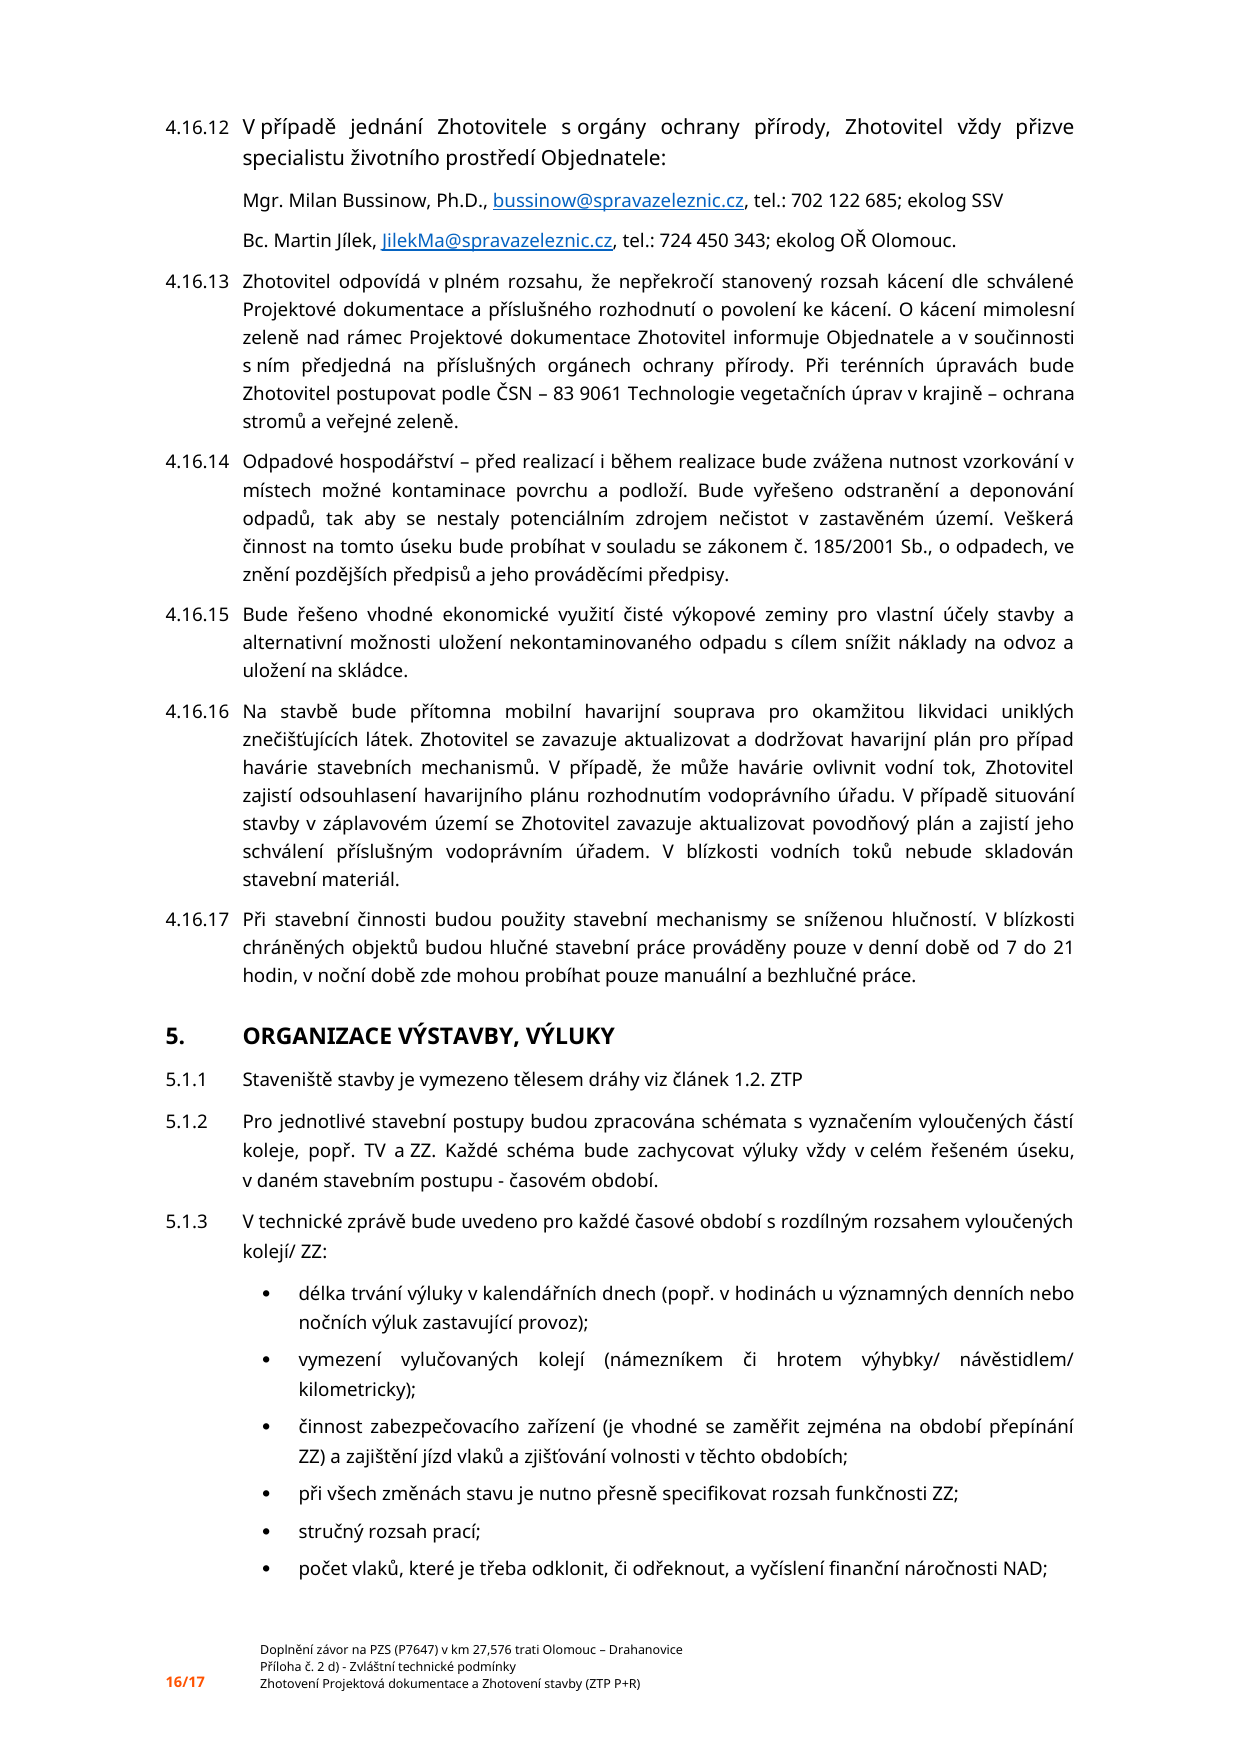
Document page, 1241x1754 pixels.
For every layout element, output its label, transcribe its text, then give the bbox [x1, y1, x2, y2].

list Mgr. Milan Bussinow, Ph.D., bussinow@spravazeleznic.cz, tel.: 702 122 685; ekolog SSV [242, 187, 1075, 213]
list V případě jednání Zhotovitele s orgány ochrany přírody, Zhotovitel vždy přizve specialistu životního prostředí Objednatele: [165, 112, 1075, 172]
list činnost zabezpečovacího zařízení (je vhodné se zaměřit zejména na období přepínání ZZ) a zajištění jízd vlaků a zjišťování volnosti v těchto obdobích; [263, 1414, 1075, 1468]
text Pro jednotlivé stavební postupy budou zpracována schémata s vyznačením vyloučených částí koleje, popř. TV a ZZ. Každé schéma bude zachycovat výluky vždy v celém řešeném úseku, v daném stavebním postupu - časovém období. [165, 1108, 1075, 1193]
list stručný rozsah prací; [263, 1518, 1075, 1544]
text Staveniště stavby je vymezeno tělesem dráhy viz článek 1.2. ZTP [165, 1067, 1075, 1092]
text Na stavbě bude přítomna mobilní havarijní souprava pro okamžitou likvidaci uniklých znečišťujících látek. Zhotovitel se zavazuje aktualizovat a dodržovat havarijní plán pro případ havárie stavebních mechanismů. V případě, že může havárie ovlivnit vodní tok, Zhotovitel zajistí odsouhlasení havarijního plánu rozhodnutím vodoprávního úřadu. V případě situování stavby v záplavovém území se Zhotovitel zavazuje aktualizovat povodňový plán a zajistí jeho schválení příslušným vodoprávním úřadem. V blízkosti vodních toků nebude skladován stavební materiál. [165, 698, 1075, 892]
text Při stavební činnosti budou použity stavební mechanismy se sníženou hlučností. V blízkosti chráněných objektů budou hlučné stavební práce prováděny pouze v denní době od 7 do 21 hodin, v noční době zde mohou probíhat pouze manuální a bezhlučné práce. [165, 907, 1075, 988]
list Bc. Martin Jílek, JilekMa@spravazeleznic.cz, tel.: 724 450 343; ekolog OŘ Olomouc. [242, 228, 1075, 253]
text ORGANIZACE VÝSTAVBY, VÝLUKY [165, 1020, 1075, 1051]
list délka trvání výluky v kalendářních dnech (popř. v hodinách u významných denních nebo nočních výluk zastavující provoz); [263, 1280, 1075, 1335]
list při všech změnách stavu je nutno přesně specifikovat rozsah funkčnosti ZZ; [263, 1481, 1075, 1506]
list počet vlaků, které je třeba odklonit, či odřeknout, a vyčíslení finanční náročnosti NAD; [263, 1556, 1075, 1581]
list vymezení vylučovaných kolejí (námezníkem či hrotem výhybky/ návěstidlem/ kilometricky); [263, 1347, 1075, 1402]
text V technické zprávě bude uvedeno pro každé časové období s rozdílným rozsahem vyloučených kolejí/ ZZ: [165, 1209, 1075, 1264]
list Bude řešeno vhodné ekonomické využití čisté výkopové zeminy pro vlastní účely stavby a alternativní možnosti uložení nekontaminovaného odpadu s cílem snížit náklady na odvoz a uložení na skládce. [165, 601, 1075, 683]
list Odpadové hospodářství – před realizací i během realizace bude zvážena nutnost vzorkování v místech možné kontaminace povrchu a podloží. Bude vyřešeno odstranění a deponování odpadů, tak aby se nestaly potenciálním zdrojem nečistot v zastavěném území. Veškerá činnost na tomto úseku bude probíhat v souladu se zákonem č. 185/2001 Sb., o odpadech, ve znění pozdějších předpisů a jeho prováděcími předpisy. [165, 449, 1075, 586]
list Zhotovitel odpovídá v plném rozsahu, že nepřekročí stanovený rozsah kácení dle schválené Projektové dokumentace a příslušného rozhodnutí o povolení ke kácení. O kácení mimolesní zeleně nad rámec Projektové dokumentace Zhotovitel informuje Objednatele a v součinnosti s ním předjedná na příslušných orgánech ochrany přírody. Při terénních úpravách bude Zhotovitel postupovat podle ČSN – 83 9061 Technologie vegetačních úprav v krajině – ochrana stromů a veřejné zeleně. [165, 268, 1075, 434]
